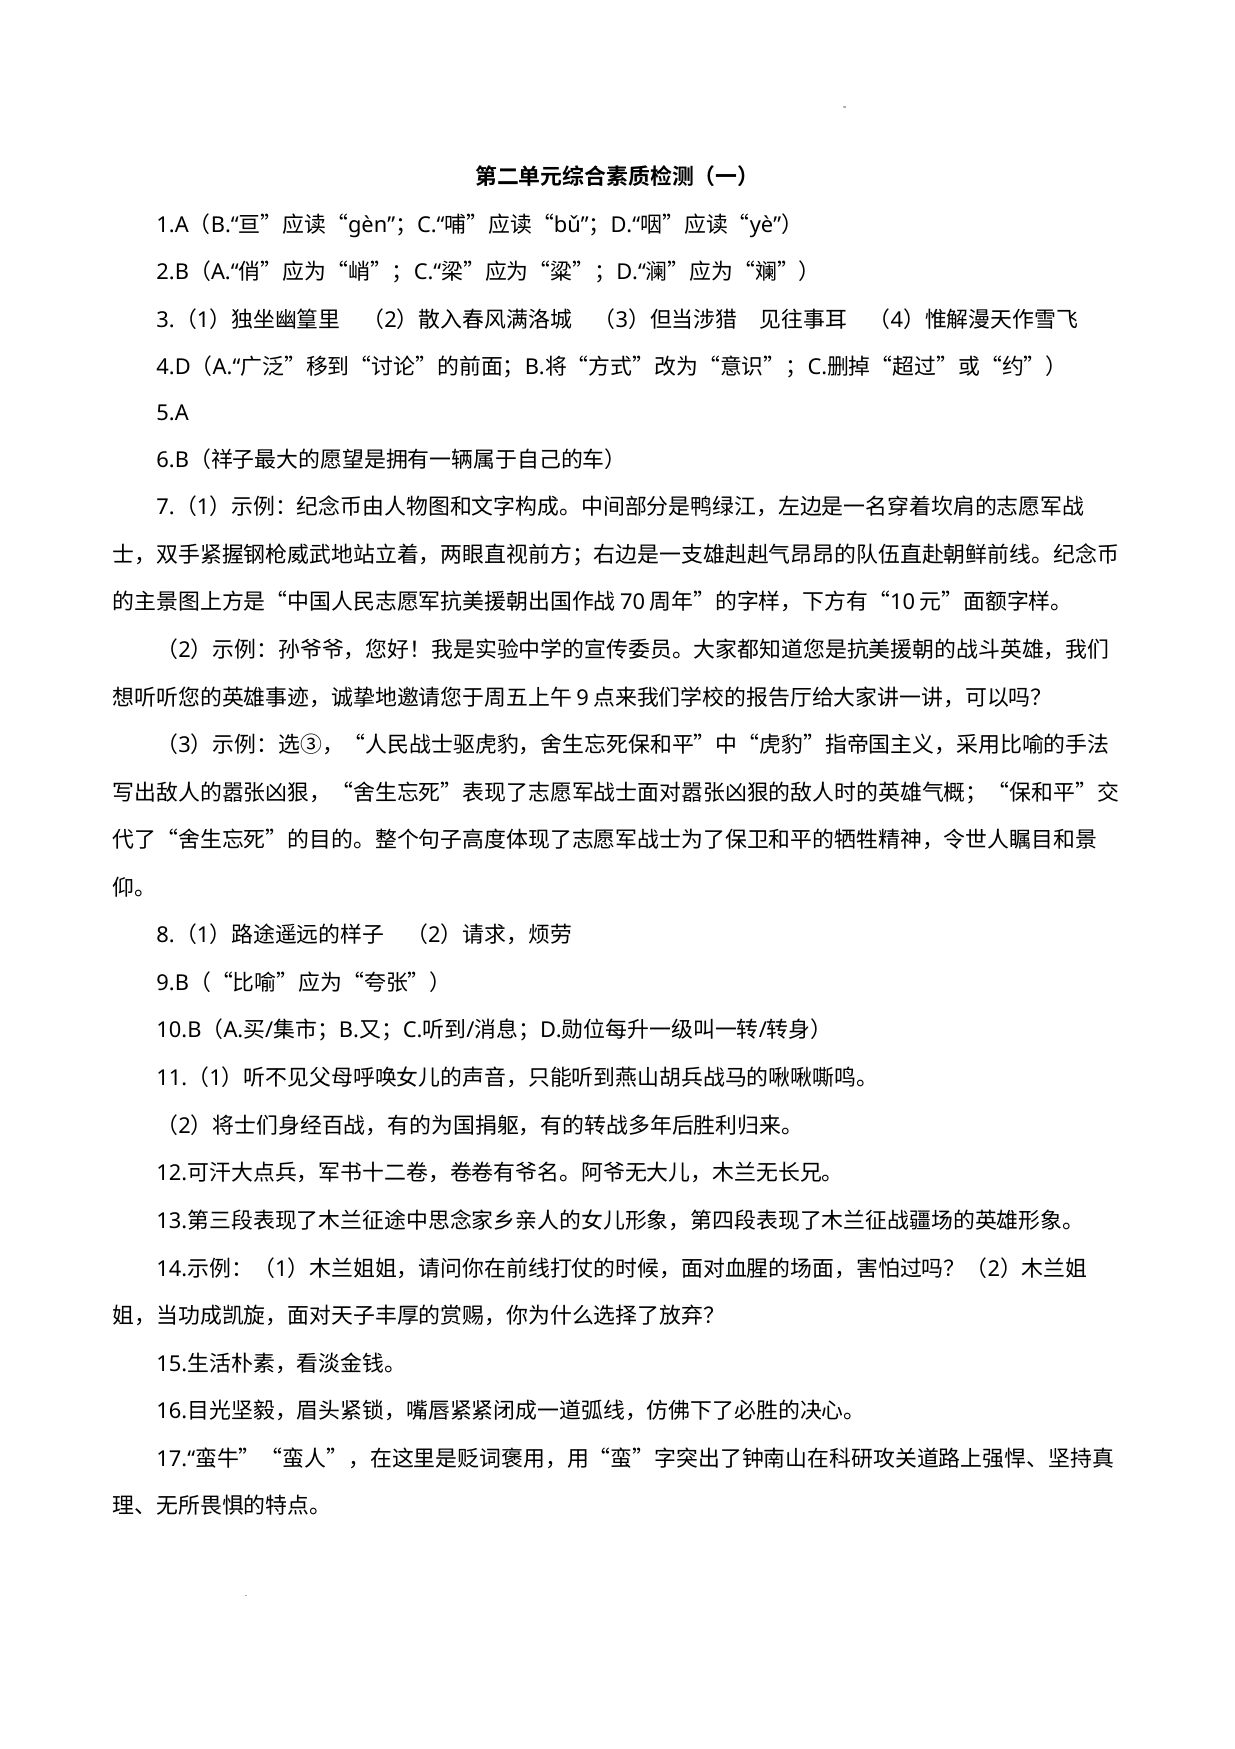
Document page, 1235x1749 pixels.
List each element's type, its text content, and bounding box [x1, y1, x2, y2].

text 14.示例：（1）木兰姐姐，请问你在前线打仗的时候，面对血腥的场面，害怕过吗？（2）木兰姐姐，当功成凯旋，面对天子丰厚的赏赐，你为什么选择了放弃？ [112, 1251, 1122, 1330]
text 3.（1）独坐幽篁里 （2）散入春风满洛城 （3）但当涉猎 见往事耳 （4）惟解漫天作雪飞 [112, 302, 1122, 333]
text （3）示例：选③，“人民战士驱虎豹，舍生忘死保和平”中“虎豹”指帝国主义，采用比喻的手法写出敌人的嚣张凶狠，“舍生忘死”表现了志愿军战士面对嚣张凶狠的敌人时的英雄气概；“保和平”交代了“舍生忘死”的目的。整个句子高度体现了志愿军战士为了保卫和平的牺牲精神，令世人瞩目和景仰。 [112, 727, 1122, 901]
text 5.A [112, 397, 1122, 427]
text 13.第三段表现了木兰征途中思念家乡亲人的女儿形象，第四段表现了木兰征战疆场的英雄形象。 [112, 1203, 1122, 1235]
text 8.（1）路途遥远的样子 （2）请求，烦劳 [112, 917, 1122, 949]
text 16.目光坚毅，眉头紧锁，嘴唇紧紧闭成一道弧线，仿佛下了必胜的决心。 [112, 1393, 1122, 1425]
text 12.可汗大点兵，军书十二卷，卷卷有爷名。阿爷无大儿，木兰无长兄。 [112, 1155, 1122, 1187]
text 11.（1）听不见父母呼唤女儿的声音，只能听到燕山胡兵战马的啾啾嘶鸣。 [112, 1060, 1122, 1092]
text 7.（1）示例：纪念币由人物图和文字构成。中间部分是鸭绿江，左边是一名穿着坎肩的志愿军战士，双手紧握钢枪威武地站立着，两眼直视前方；右边是一支雄赳赳气昂昂的队伍直赴朝鲜前线。纪念币的主景图上方是“中国人民志愿军抗美援朝出国作战70周年”的字样，下方有“10元”面额字样。 [112, 489, 1122, 616]
text 17.“蛮牛”“蛮人”，在这里是贬词褒用，用“蛮”字突出了钟南山在科研攻关道路上强悍、坚持真理、无所畏惧的特点。 [112, 1441, 1122, 1520]
text 15.生活朴素，看淡金钱。 [112, 1346, 1122, 1377]
text （2）示例：孙爷爷，您好！我是实验中学的宣传委员。大家都知道您是抗美援朝的战斗英雄，我们想听听您的英雄事迹，诚挚地邀请您于周五上午9点来我们学校的报告厅给大家讲一讲，可以吗？ [112, 632, 1122, 711]
text 1.A（B.“亘”应读“gèn”；C.“哺”应读“bǔ”；D.“咽”应读“yè”） [112, 207, 1122, 238]
text 第二单元综合素质检测（一） [112, 159, 1122, 191]
text （2）将士们身经百战，有的为国捐躯，有的转战多年后胜利归来。 [112, 1108, 1122, 1139]
text 4.D（A.“广泛”移到“讨论”的前面；B.将“方式”改为“意识”；C.删掉“超过”或“约”） [112, 349, 1122, 381]
text 10.B（A.买/集市；B.又；C.听到/消息；D.勋位每升一级叫一转/转身） [112, 1012, 1122, 1044]
text 2.B（A.“俏”应为“峭”；C.“梁”应为“粱”；D.“澜”应为“斓”） [112, 254, 1122, 286]
text 9.B（“比喻”应为“夸张”） [112, 965, 1122, 997]
text 6.B（祥子最大的愿望是拥有一辆属于自己的车） [112, 442, 1122, 473]
